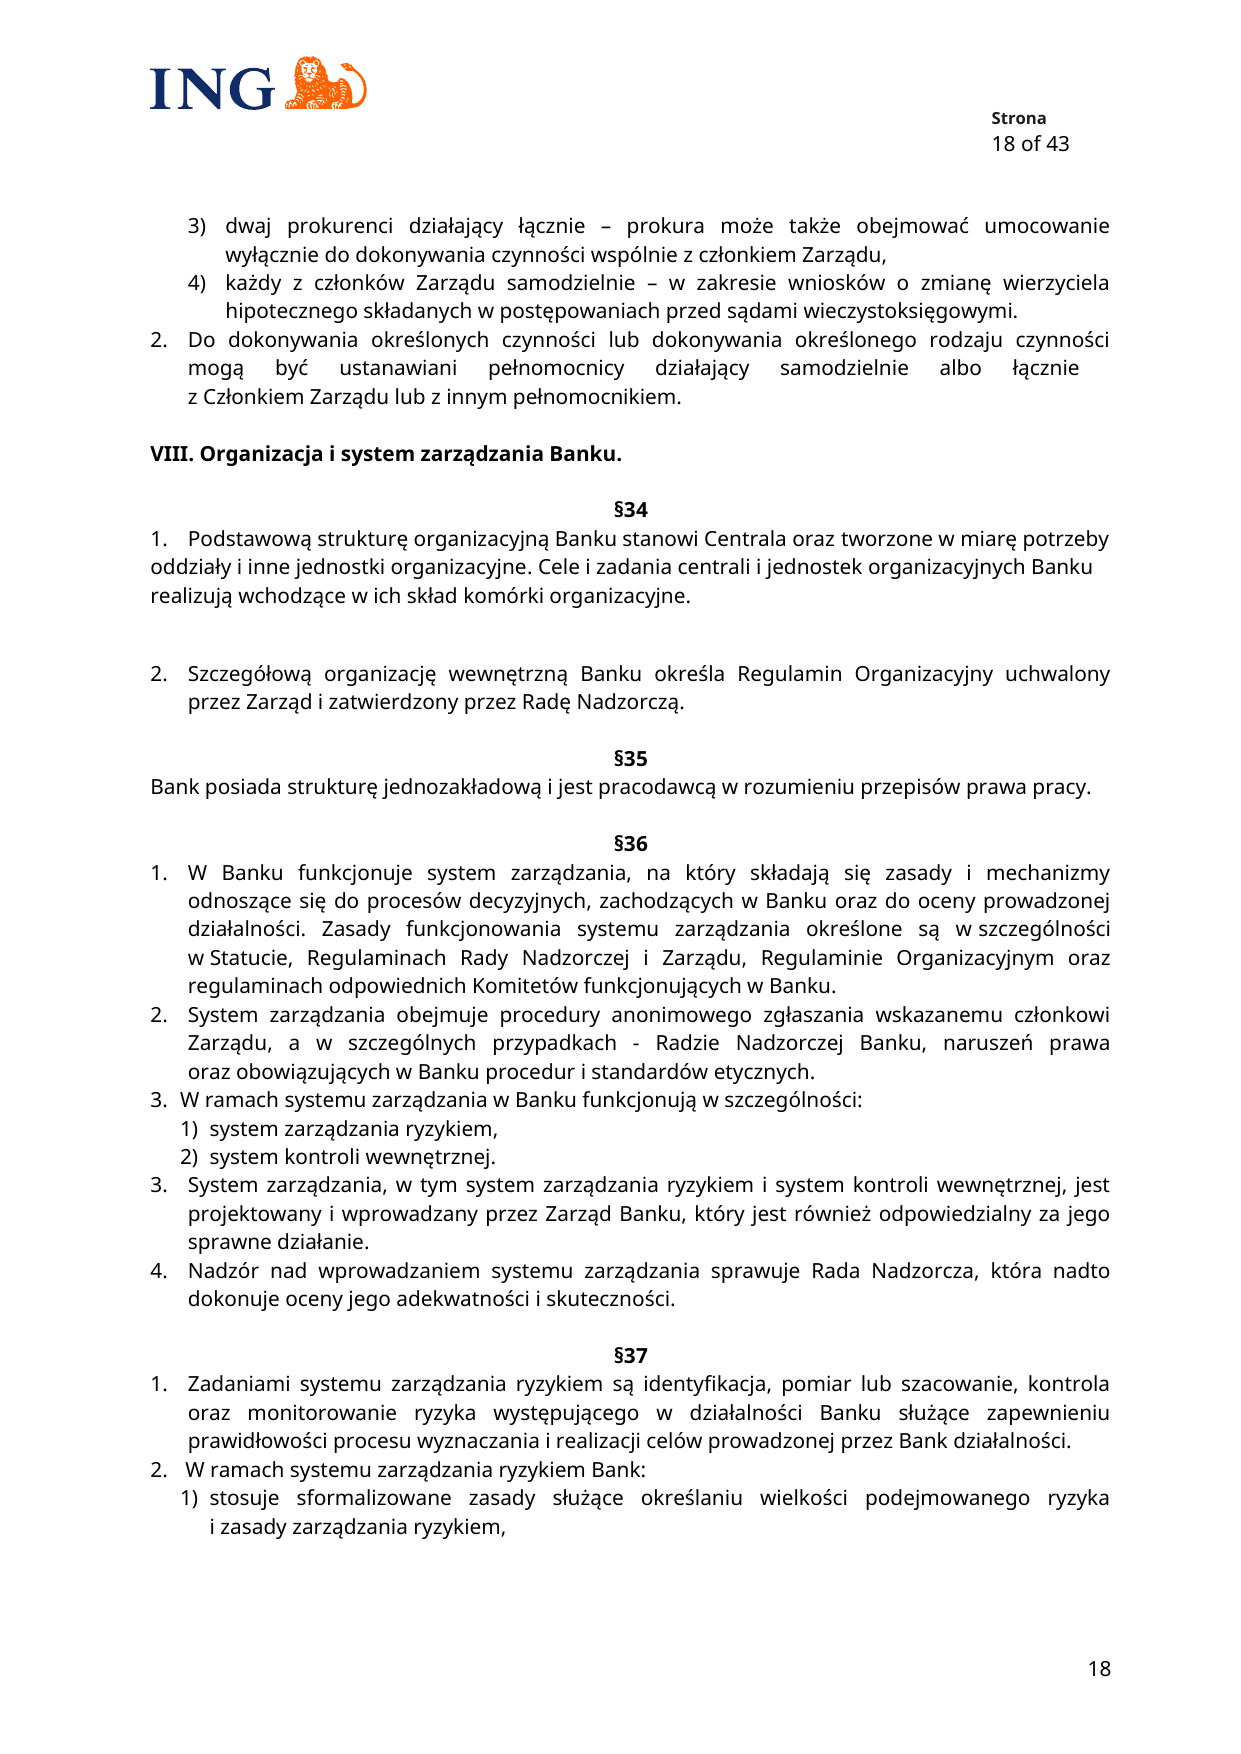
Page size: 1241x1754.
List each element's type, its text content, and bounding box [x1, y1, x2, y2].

list każdy z członków Zarządu samodzielnie – w zakresie wniosków o zmianę wierzyciela hipotecznego składanych w postępowaniach przed sądami wieczystoksięgowymi. [188, 268, 1111, 325]
list Zadaniami systemu zarządzania ryzykiem są identyfikacja, pomiar lub szacowanie, kontrola oraz monitorowanie ryzyka występującego w działalności Banku służące zapewnieniu prawidłowości procesu wyznaczania i realizacji celów prowadzonej przez Bank działalności. [150, 1369, 1111, 1455]
text Bank posiada strukturę jednozakładową i jest pracodawcą w rozumieniu przepisów prawa pracy. [150, 772, 1111, 801]
list dwaj prokurenci działający łącznie – prokura może także obejmować umocowanie wyłącznie do dokonywania czynności wspólnie z członkiem Zarządu, [188, 211, 1111, 268]
list System zarządzania obejmuje procedury anonimowego zgłaszania wskazanemu członkowi Zarządu, a w szczególnych przypadkach - Radzie Nadzorczej Banku, naruszeń prawa oraz obowiązujących w Banku procedur i standardów etycznych. [150, 1000, 1111, 1085]
list Szczegółową organizację wewnętrzną Banku określa Regulamin Organizacyjny uchwalony przez Zarząd i zatwierdzony przez Radę Nadzorczą. [150, 659, 1111, 716]
list system kontroli wewnętrznej. [180, 1142, 1111, 1171]
text §36 [150, 829, 1111, 858]
list System zarządzania, w tym system zarządzania ryzykiem i system kontroli wewnętrznej, jest projektowany i wprowadzany przez Zarząd Banku, który jest również odpowiedzialny za jego sprawne działanie. [150, 1171, 1111, 1256]
text §34 [150, 496, 1111, 524]
list W ramach systemu zarządzania w Banku funkcjonują w szczególności: [150, 1085, 1111, 1114]
list Podstawową strukturę organizacyjną Banku stanowi Centrala oraz tworzone w miarę potrzeby oddziały i inne jednostki organizacyjne. Cele i zadania centrali i jednostek organizacyjnych Banku realizują wchodzące w ich skład komórki organizacyjne. [150, 524, 1111, 609]
text §35 [150, 744, 1111, 772]
list stosuje sformalizowane zasady służące określaniu wielkości podejmowanego ryzyka i zasady zarządzania ryzykiem, [180, 1483, 1111, 1540]
list system zarządzania ryzykiem, [180, 1114, 1111, 1142]
list Do dokonywania określonych czynności lub dokonywania określonego rodzaju czynności mogą być ustanawiani pełnomocnicy działający samodzielnie albo łącznie z Członkiem Zarządu lub z innym pełnomocnikiem. [150, 325, 1111, 410]
text §37 [150, 1341, 1111, 1369]
list W Banku funkcjonuje system zarządzania, na który składają się zasady i mechanizmy odnoszące się do procesów decyzyjnych, zachodzących w Banku oraz do oceny prowadzonej działalności. Zasady funkcjonowania systemu zarządzania określone są w szczególności w Statucie, Regulaminach Rady Nadzorczej i Zarządu, Regulaminie Organizacyjnym oraz regulaminach odpowiednich Komitetów funkcjonujących w Banku. [150, 858, 1111, 1000]
list Nadzór nad wprowadzaniem systemu zarządzania sprawuje Rada Nadzorcza, która nadto dokonuje oceny jego adekwatności i skuteczności. [150, 1256, 1111, 1313]
list W ramach systemu zarządzania ryzykiem Bank: [150, 1455, 1111, 1483]
text VIII. Organizacja i system zarządzania Banku. [150, 439, 1111, 467]
